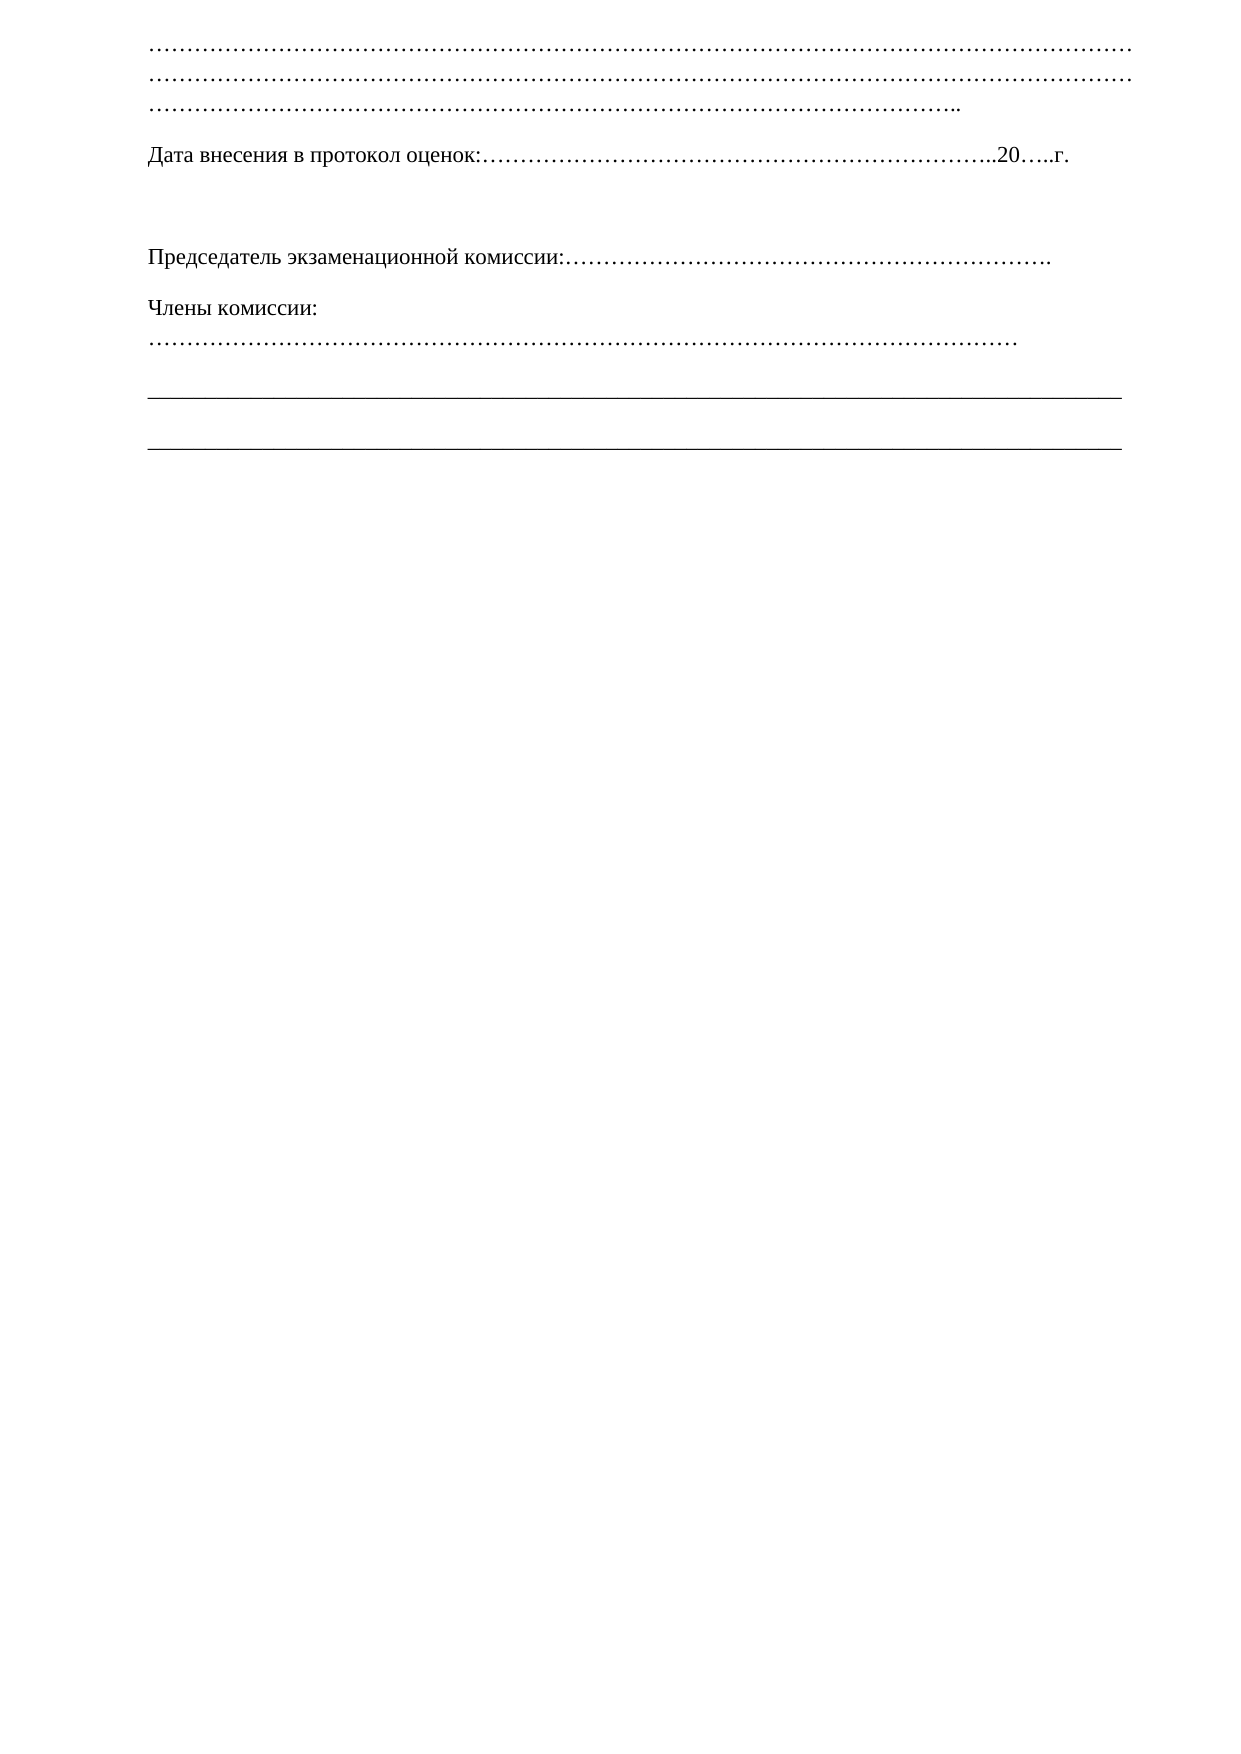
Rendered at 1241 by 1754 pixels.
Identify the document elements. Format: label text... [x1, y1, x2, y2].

text _____________________________________________________________________________________ [148, 375, 1152, 402]
text Члены комиссии:…………………………………………………………………………………………………… [148, 294, 1152, 351]
text Дата внесения в протокол оценок:…………………………………………………………..20…..г. [148, 141, 1152, 167]
text _____________________________________________________________________________________ [148, 426, 1152, 453]
text Председатель экзаменационной комиссии:………………………………………………………. [148, 243, 1152, 269]
text ………………………………………………………………………………………………………………………………………………………………………………………………………………………………………………………………………………………………………………………………….. [148, 29, 1152, 116]
